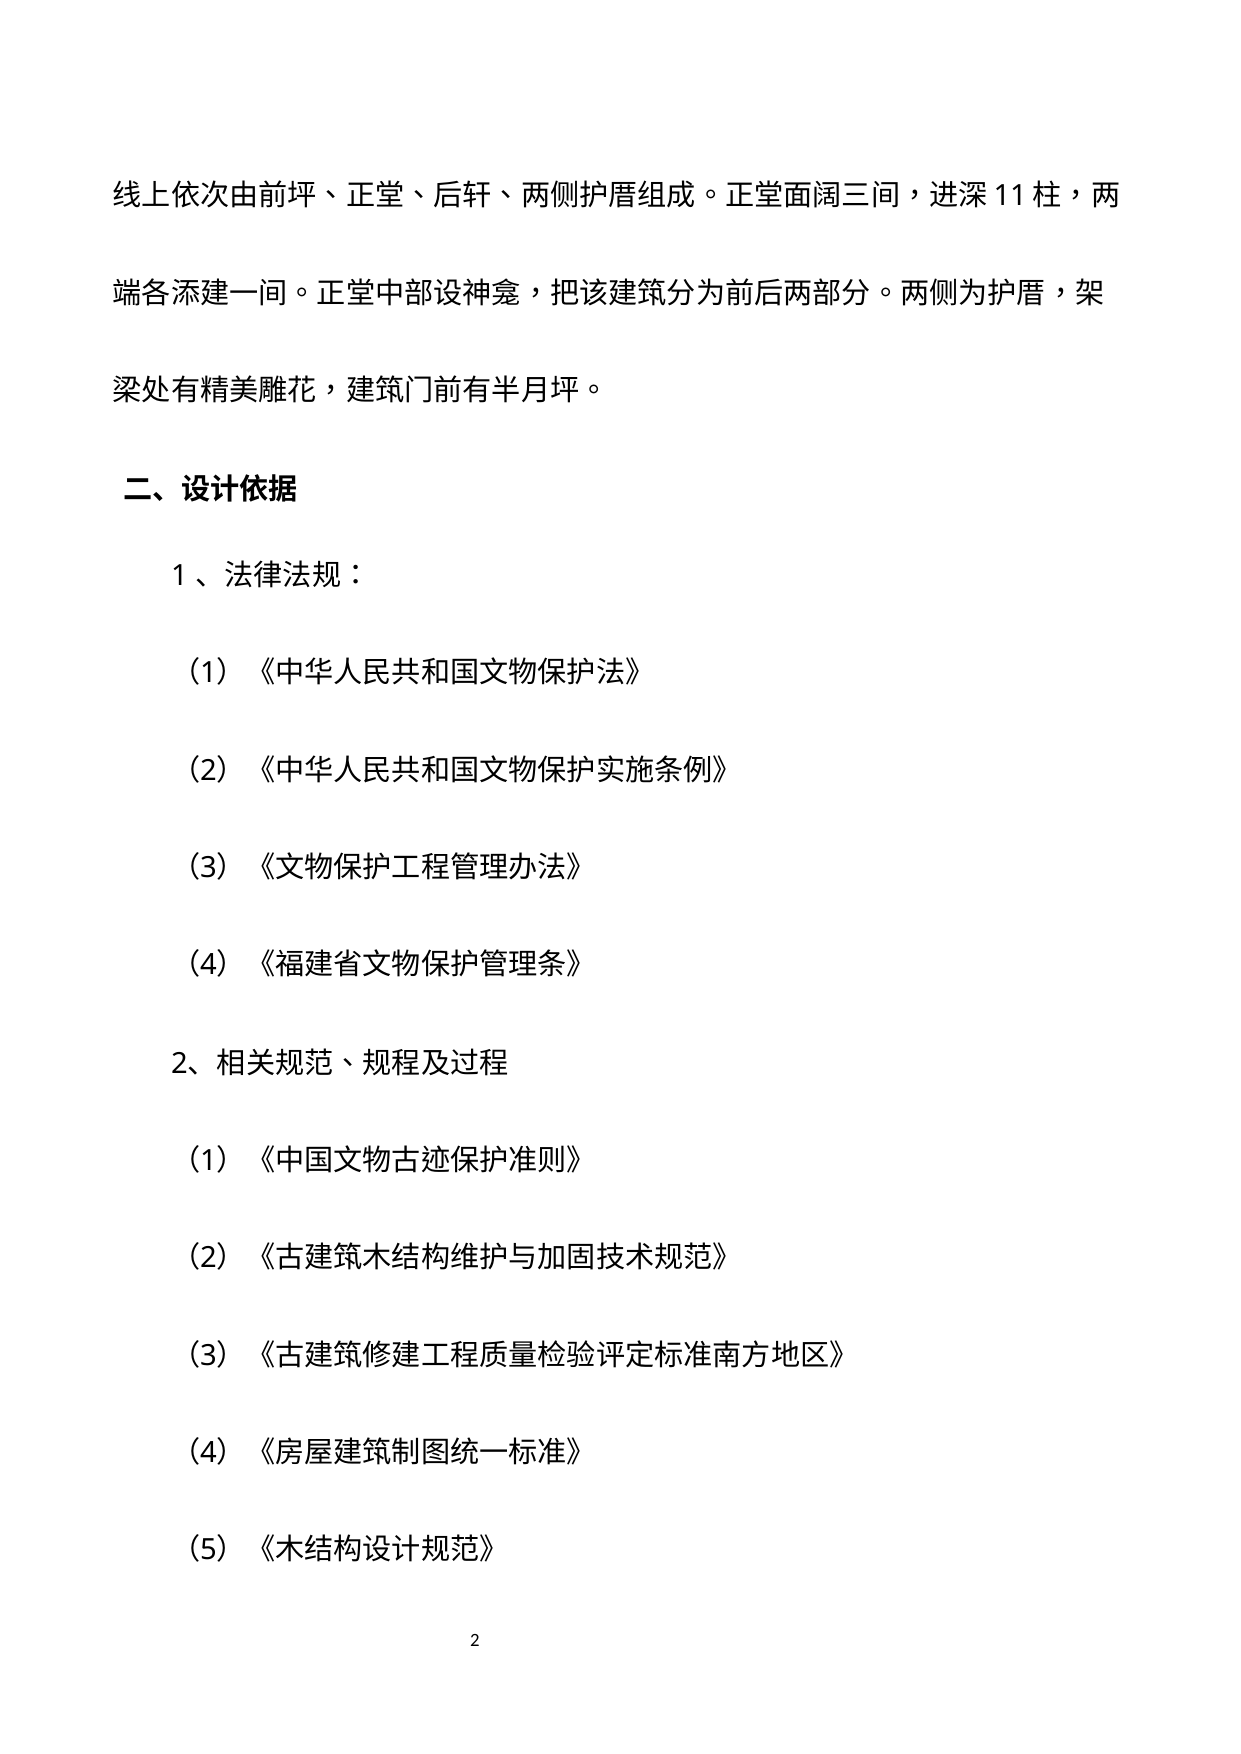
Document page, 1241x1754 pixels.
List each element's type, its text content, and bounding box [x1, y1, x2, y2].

text （4）《房屋建筑制图统一标准》 [112, 1419, 1128, 1484]
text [112, 162, 1128, 422]
text 二、设计依据 [123, 454, 1130, 519]
text （5）《木结构设计规范》 [112, 1516, 1128, 1581]
text （4）《福建省文物保护管理条》 [112, 931, 1128, 996]
text 2、相关规范、规程及过程 [112, 1028, 1128, 1093]
text （1）《中国文物古迹保护准则》 [112, 1127, 1128, 1192]
text （3）《文物保护工程管理办法》 [112, 834, 1128, 899]
text （2）《古建筑木结构维护与加固技术规范》 [112, 1224, 1128, 1289]
text （2）《中华人民共和国文物保护实施条例》 [112, 736, 1128, 801]
text （3）《古建筑修建工程质量检验评定标准南方地区》 [112, 1321, 1128, 1386]
text （1）《中华人民共和国文物保护法》 [112, 639, 1128, 704]
text 1 、法律法规： [112, 540, 1128, 605]
